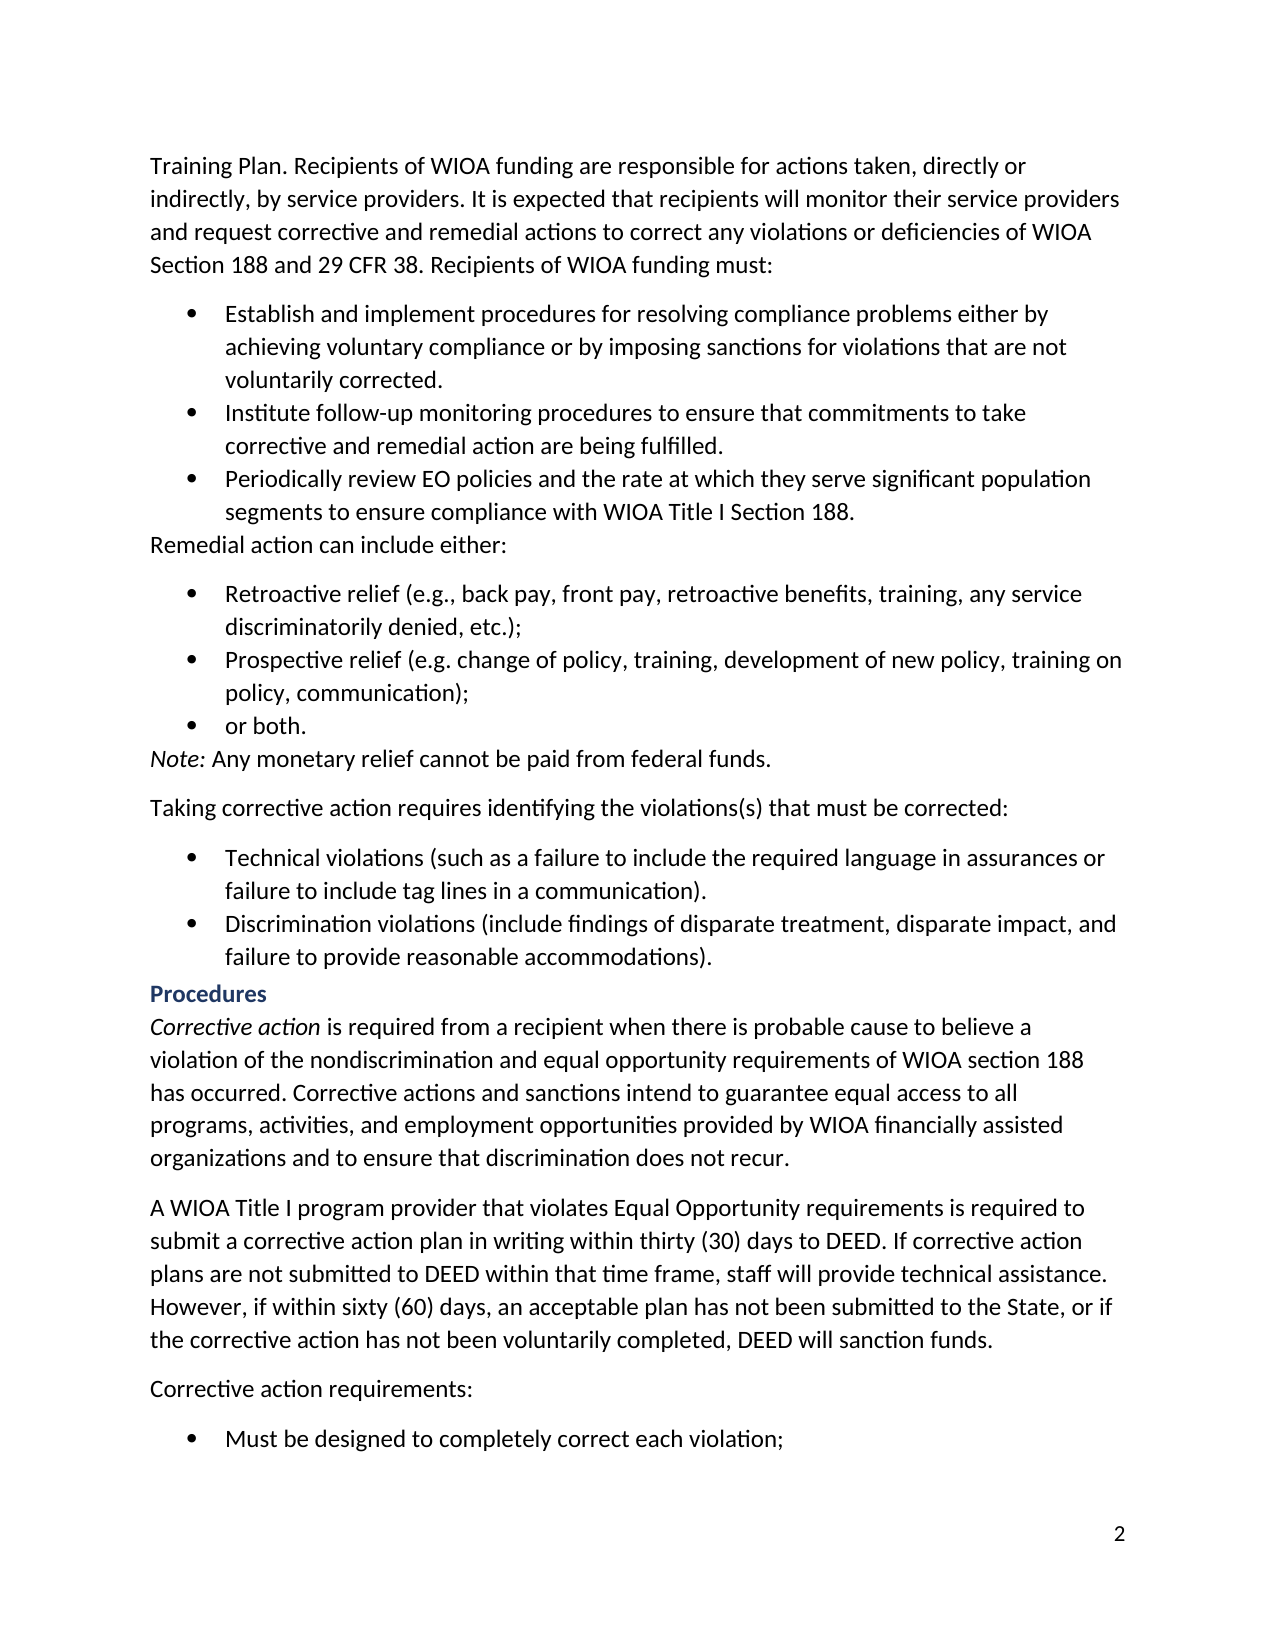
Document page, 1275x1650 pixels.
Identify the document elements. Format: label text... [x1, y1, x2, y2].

text A WIOA Title I program provider that violates Equal Opportunity requirements is required to submit a corrective action plan in writing within thirty (30) days to DEED. If corrective action plans are not submitted to DEED within that time frame, staff will provide technical assistance. However, if within sixty (60) days, an acceptable plan has not been submitted to the State, or if the corrective action has not been voluntarily completed, DEED will sanction funds. [150, 1192, 1125, 1354]
text Procedures [150, 978, 1125, 1008]
list Prospective relief (e.g. change of policy, training, development of new policy, training on policy, communication); [187, 644, 1125, 708]
text Corrective action is required from a recipient when there is probable cause to believe a violation of the nondiscrimination and equal opportunity requirements of WIOA section 188 has occurred. Corrective actions and sanctions intend to guarantee equal access to all programs, activities, and employment opportunities provided by WIOA financially assisted organizations and to ensure that discrimination does not recur. [150, 1011, 1125, 1173]
text Taking corrective action requires identifying the violations(s) that must be corrected: [150, 792, 1125, 823]
list Technical violations (such as a failure to include the required language in assurances or failure to include tag lines in a communication). [187, 842, 1125, 906]
text Corrective action requirements: [150, 1373, 1125, 1404]
list Institute follow-up monitoring procedures to ensure that commitments to take corrective and remedial action are being fulfilled. [187, 397, 1125, 461]
list Retroactive relief (e.g., back pay, front pay, retroactive benefits, training, any service discriminatorily denied, etc.); [187, 578, 1125, 642]
list Must be designed to completely correct each violation; [187, 1423, 1125, 1453]
text Note: Any monetary relief cannot be paid from federal funds. [150, 743, 1125, 773]
list Discrimination violations (include findings of disparate treatment, disparate impact, and failure to provide reasonable accommodations). [187, 908, 1125, 971]
list or both. [187, 710, 1125, 741]
text Remedial action can include either: [150, 529, 1125, 559]
list Periodically review EO policies and the rate at which they serve significant population segments to ensure compliance with WIOA Title I Section 188. [187, 463, 1125, 526]
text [150, 150, 1125, 279]
list Establish and implement procedures for resolving compliance problems either by achieving voluntary compliance or by imposing sanctions for violations that are not voluntarily corrected. [187, 298, 1125, 395]
